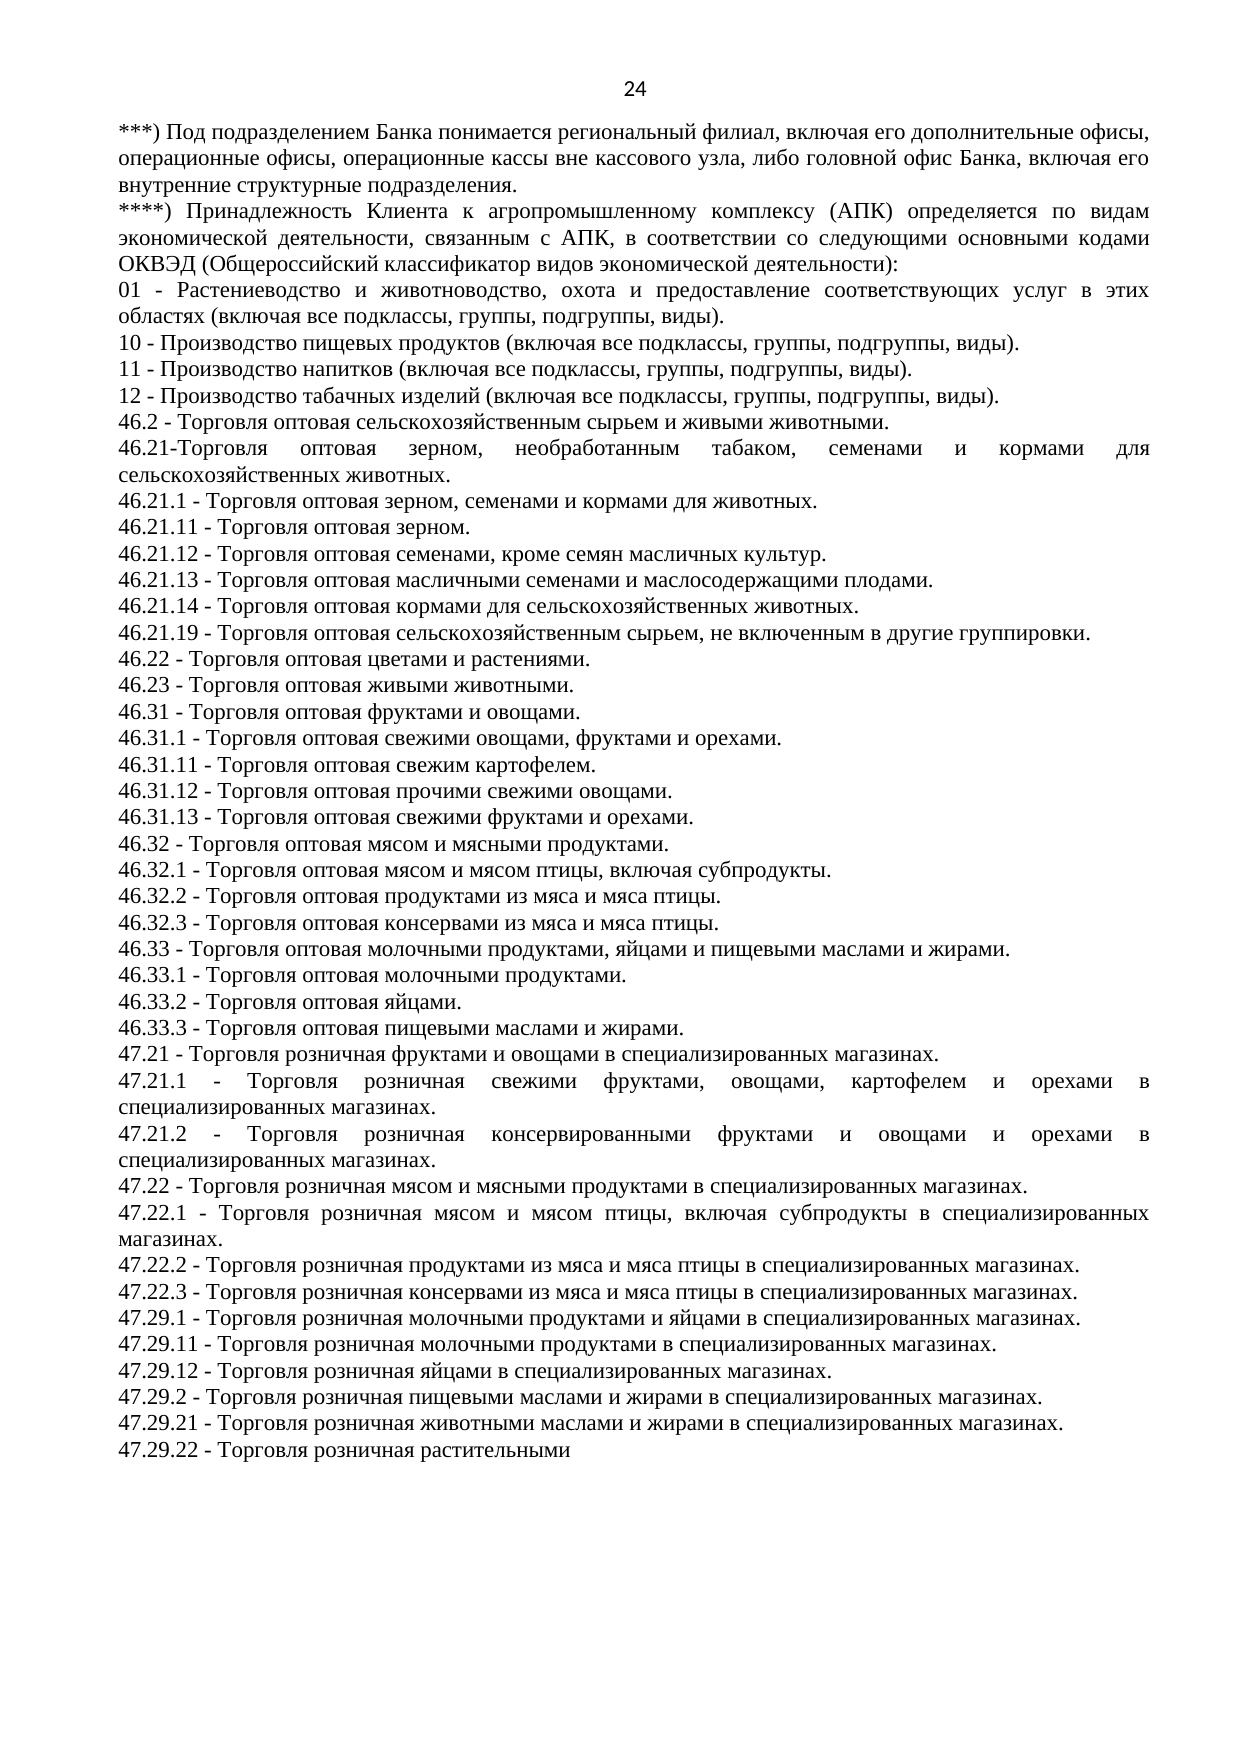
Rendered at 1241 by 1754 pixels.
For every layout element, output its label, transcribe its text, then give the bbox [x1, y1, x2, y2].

text 46.22 - Торговля оптовая цветами и растениями. [118, 645, 1152, 672]
text 46.21.11 - Торговля оптовая зерном. [118, 513, 1152, 540]
text 46.32.3 - Торговля оптовая консервами из мяса и мяса птицы. [118, 909, 1152, 935]
text 47.29.22 - Торговля розничная растительными [118, 1436, 1152, 1462]
text 47.21.2 - Торговля розничная консервированными фруктами и овощами и орехами в специализированных магазинах. [118, 1119, 1152, 1172]
text 46.31.1 - Торговля оптовая свежими овощами, фруктами и орехами. [118, 724, 1152, 751]
text 47.29.2 - Торговля розничная пищевыми маслами и жирами в специализированных магазинах. [118, 1383, 1152, 1409]
text 46.33.1 - Торговля оптовая молочными продуктами. [118, 961, 1152, 988]
text 46.21.14 - Торговля оптовая кормами для сельскохозяйственных животных. [118, 592, 1152, 619]
text 46.2 - Торговля оптовая сельскохозяйственным сырьем и живыми животными. [118, 408, 1152, 434]
text 47.29.21 - Торговля розничная животными маслами и жирами в специализированных магазинах. [118, 1409, 1152, 1436]
text 46.21.1 - Торговля оптовая зерном, семенами и кормами для животных. [118, 487, 1152, 513]
text 46.21.19 - Торговля оптовая сельскохозяйственным сырьем, не включенным в другие группировки. [118, 619, 1152, 645]
text 46.31.11 - Торговля оптовая свежим картофелем. [118, 751, 1152, 777]
text 46.33.3 - Торговля оптовая пищевыми маслами и жирами. [118, 1014, 1152, 1041]
text 46.21.13 - Торговля оптовая масличными семенами и маслосодержащими плодами. [118, 566, 1152, 592]
text 47.29.1 - Торговля розничная молочными продуктами и яйцами в специализированных магазинах. [118, 1304, 1152, 1330]
text 47.22.1 - Торговля розничная мясом и мясом птицы, включая субпродукты в специализированных магазинах. [118, 1199, 1152, 1251]
text 46.33.2 - Торговля оптовая яйцами. [118, 988, 1152, 1014]
text 10 - Производство пищевых продуктов (включая все подклассы, группы, подгруппы, виды). [118, 329, 1152, 355]
text 46.32.1 - Торговля оптовая мясом и мясом птицы, включая субпродукты. [118, 856, 1152, 882]
text 46.32 - Торговля оптовая мясом и мясными продуктами. [118, 830, 1152, 856]
text 01 - Растениеводство и животноводство, охота и предоставление соответствующих услуг в этих областях (включая все подклассы, группы, подгруппы, виды). [118, 276, 1152, 329]
text 46.31.13 - Торговля оптовая свежими фруктами и орехами. [118, 803, 1152, 830]
text 47.22 - Торговля розничная мясом и мясными продуктами в специализированных магазинах. [118, 1172, 1152, 1199]
text 47.22.3 - Торговля розничная консервами из мяса и мяса птицы в специализированных магазинах. [118, 1278, 1152, 1304]
text 47.29.11 - Торговля розничная молочными продуктами в специализированных магазинах. [118, 1330, 1152, 1357]
text 46.33 - Торговля оптовая молочными продуктами, яйцами и пищевыми маслами и жирами. [118, 935, 1152, 961]
text 47.22.2 - Торговля розничная продуктами из мяса и мяса птицы в специализированных магазинах. [118, 1251, 1152, 1278]
text 46.21.12 - Торговля оптовая семенами, кроме семян масличных культур. [118, 540, 1152, 566]
text 11 - Производство напитков (включая все подклассы, группы, подгруппы, виды). [118, 355, 1152, 382]
text 12 - Производство табачных изделий (включая все подклассы, группы, подгруппы, виды). [118, 382, 1152, 408]
text ****) Принадлежность Клиента к агропромышленному комплексу (АПК) определяется по видам экономической деятельности, связанным с АПК, в соответствии со следующими основными кодами ОКВЭД (Общероссийский классификатор видов экономической деятельности): [118, 197, 1152, 276]
text 46.21-Торговля оптовая зерном, необработанным табаком, семенами и кормами для сельскохозяйственных животных. [118, 434, 1152, 487]
text 47.29.12 - Торговля розничная яйцами в специализированных магазинах. [118, 1357, 1152, 1383]
text 46.23 - Торговля оптовая живыми животными. [118, 672, 1152, 698]
text 46.31.12 - Торговля оптовая прочими свежими овощами. [118, 777, 1152, 803]
text 46.31 - Торговля оптовая фруктами и овощами. [118, 698, 1152, 724]
text 46.32.2 - Торговля оптовая продуктами из мяса и мяса птицы. [118, 882, 1152, 909]
text 47.21 - Торговля розничная фруктами и овощами в специализированных магазинах. [118, 1041, 1152, 1067]
text 47.21.1 - Торговля розничная свежими фруктами, овощами, картофелем и орехами в специализированных магазинах. [118, 1067, 1152, 1119]
text ***) Под подразделением Банка понимается региональный филиал, включая его дополнительные офисы, операционные офисы, операционные кассы вне кассового узла, либо головной офис Банка, включая его внутренние структурные подразделения. [118, 118, 1152, 197]
